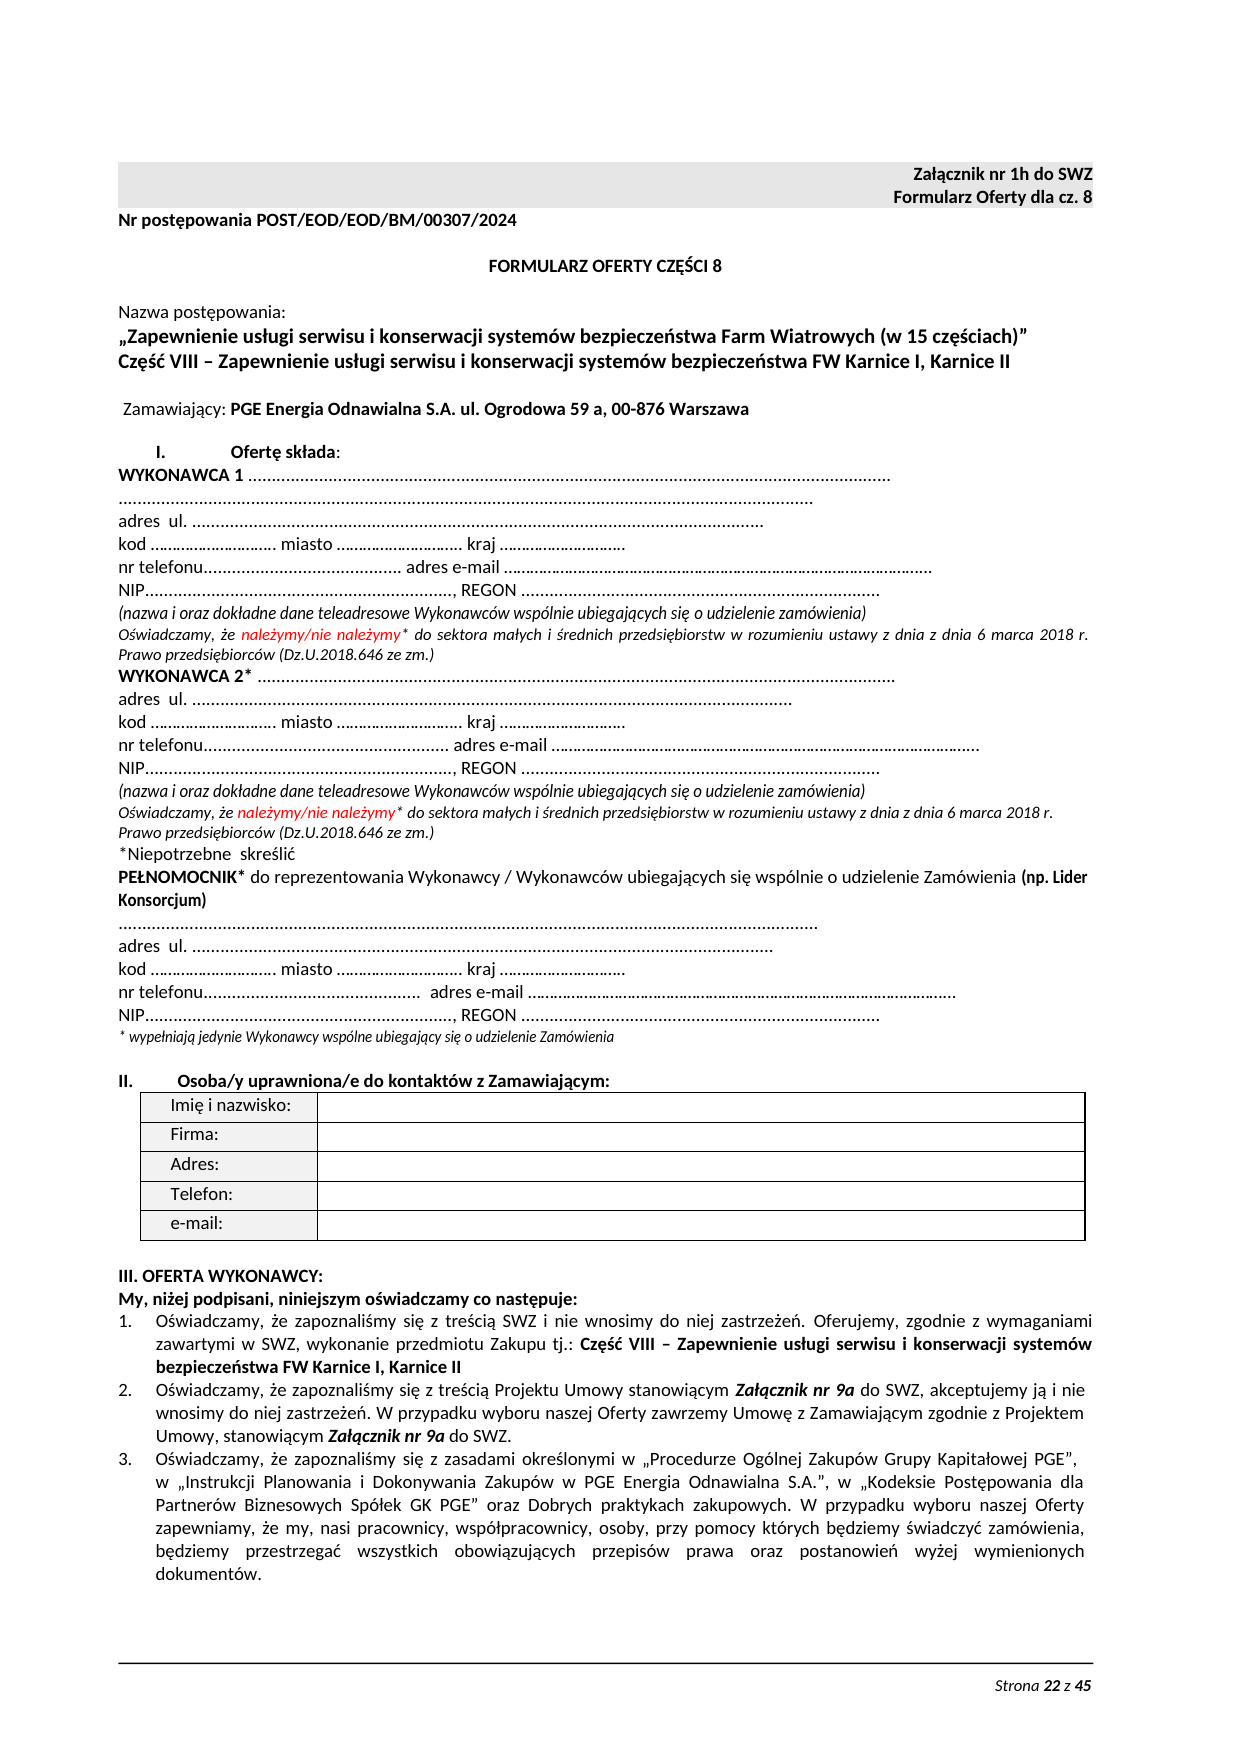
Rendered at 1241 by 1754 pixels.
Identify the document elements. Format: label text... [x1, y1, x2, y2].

text kod ……………………….. miasto ……………………….. kraj ……………………….. [118, 957, 1093, 980]
text Oświadczamy, że należymy/nie należymy* do sektora małych i średnich przedsiębiorstw w rozumieniu ustawy z dnia z dnia 6 marca 2018 r. Prawo przedsiębiorców (Dz.U.2018.646 ze zm.) [118, 802, 1093, 842]
text adres ul. ........................................................................................................................... [118, 934, 1093, 957]
list Ofertę składa: [156, 440, 1093, 463]
table_cell Telefon: [141, 1182, 317, 1210]
text nr telefonu.................................................... adres e-mail ……………………………………………………………………………………... [118, 733, 1093, 756]
table_cell [318, 1152, 1084, 1181]
table_header Imię i nazwisko: [141, 1093, 317, 1122]
table_cell e-mail: [141, 1211, 317, 1240]
table_cell Firma: [141, 1123, 317, 1151]
text .................................................................................................................................................... [118, 911, 1093, 934]
text adres ul. ......................................................................................................................... [118, 509, 1093, 532]
text nr telefonu.............................................. adres e-mail ……………………………………………………………………………………... [118, 980, 1093, 1003]
text Formularz Oferty dla cz. 8 [118, 185, 1093, 208]
text WYKONAWCA 2* ....................................................................................................................................... [118, 664, 1093, 687]
list Oświadczamy, że zapoznaliśmy się z treścią Projektu Umowy stanowiącym Załącznik nr 9a do SWZ, akceptujemy ją i nie wnosimy do niej zastrzeżeń. W przypadku wyboru naszej Oferty zawrzemy Umowę z Zamawiającym zgodnie z Projektem Umowy, stanowiącym Załącznik nr 9a do SWZ. [118, 1378, 1086, 1447]
text Nr postępowania POST/EOD/EOD/BM/00307/2024 [118, 208, 1093, 231]
text Oświadczamy, że należymy/nie należymy* do sektora małych i średnich przedsiębiorstw w rozumieniu ustawy z dnia z dnia 6 marca 2018 r. Prawo przedsiębiorców (Dz.U.2018.646 ze zm.) [118, 624, 1093, 664]
table_cell [318, 1123, 1084, 1151]
text Załącznik nr 1h do SWZ [118, 162, 1093, 185]
text My, niżej podpisani, niniejszym oświadczamy co następuje: [118, 1287, 1090, 1310]
text (nazwa i oraz dokładne dane teleadresowe Wykonawców wspólnie ubiegających się o udzielenie zamówienia) [118, 601, 1093, 624]
list Oświadczamy, że zapoznaliśmy się z treścią SWZ i nie wnosimy do niej zastrzeżeń. Oferujemy, zgodnie z wymaganiami zawartymi w SWZ, wykonanie przedmiotu Zakupu tj.: Część VIII – Zapewnienie usługi serwisu i konserwacji systemów bezpieczeństwa FW Karnice I, Karnice II [118, 1310, 1093, 1378]
text adres ul. ............................................................................................................................... [118, 687, 1093, 710]
text PEŁNOMOCNIK* do reprezentowania Wykonawcy / Wykonawców ubiegających się wspólnie o udzielenie Zamówienia (np. Lider Konsorcjum) [118, 865, 1093, 911]
table_cell [318, 1182, 1084, 1210]
text (nazwa i oraz dokładne dane teleadresowe Wykonawców wspólnie ubiegających się o udzielenie zamówienia) [118, 779, 1093, 802]
text Część VIII – Zapewnienie usługi serwisu i konserwacji systemów bezpieczeństwa FW Karnice I, Karnice II [118, 348, 1093, 374]
text Zamawiający: PGE Energia Odnawialna S.A. ul. Ogrodowa 59 a, 00-876 Warszawa [118, 394, 1093, 419]
text * wypełniają jedynie Wykonawcy wspólne ubiegający się o udzielenie Zamówienia [118, 1026, 1093, 1046]
text *Niepotrzebne skreślić [118, 842, 1093, 865]
text NIP................................................................., REGON ............................................................................ [118, 1003, 1093, 1026]
text nr telefonu.......................................... adres e-mail ……………………………………………………………………………………... [118, 555, 1093, 578]
table_cell [318, 1211, 1084, 1240]
text WYKONAWCA 1 ........................................................................................................................................ [118, 463, 1093, 486]
text NIP................................................................., REGON ............................................................................ [118, 756, 1093, 779]
text Nazwa postępowania: „Zapewnienie usługi serwisu i konserwacji systemów bezpieczeństwa Farm Wiatrowych (w 15 częściach)” [118, 300, 1093, 348]
text ................................................................................................................................................... [118, 486, 1093, 509]
table_cell Adres: [141, 1152, 317, 1181]
text kod ……………………….. miasto ……………………….. kraj ……………………….. [118, 532, 1093, 555]
text II. Osoba/y uprawniona/e do kontaktów z Zamawiającym: [118, 1069, 1093, 1092]
text NIP................................................................., REGON ............................................................................ [118, 578, 1093, 601]
text kod ……………………….. miasto ……………………….. kraj ……………………….. [118, 710, 1093, 733]
text FORMULARZ OFERTY CZĘŚCI 8 [118, 254, 1093, 277]
text III. OFERTA WYKONAWCY: [118, 1264, 1090, 1287]
list Oświadczamy, że zapoznaliśmy się z zasadami określonymi w „Procedurze Ogólnej Zakupów Grupy Kapitałowej PGE”, w „Instrukcji Planowania i Dokonywania Zakupów w PGE Energia Odnawialna S.A.”, w „Kodeksie Postępowania dla Partnerów Biznesowych Spółek GK PGE” oraz Dobrych praktykach zakupowych. W przypadku wyboru naszej Oferty zapewniamy, że my, nasi pracownicy, współpracownicy, osoby, przy pomocy których będziemy świadczyć zamówienia, będziemy przestrzegać wszystkich obowiązujących przepisów prawa oraz postanowień wyżej wymienionych dokumentów. [118, 1447, 1086, 1585]
table_header [318, 1093, 1084, 1122]
